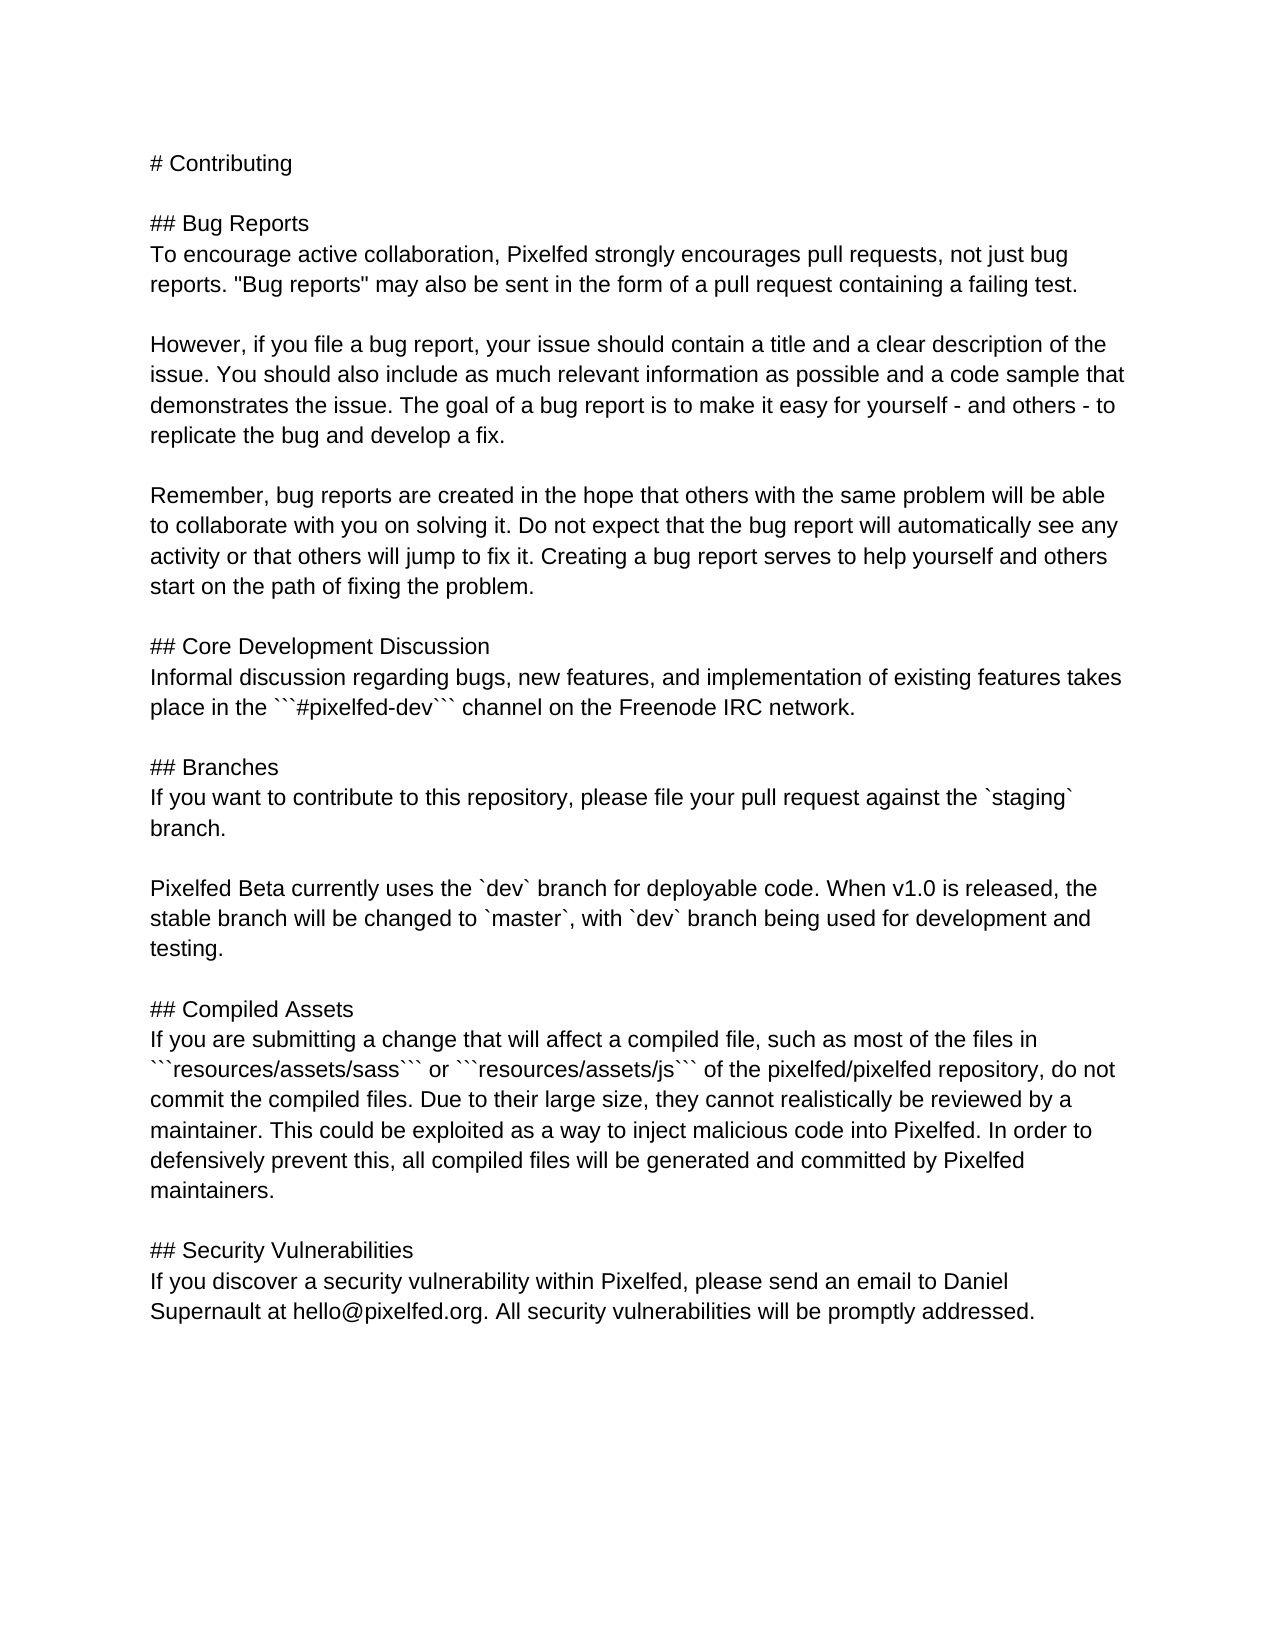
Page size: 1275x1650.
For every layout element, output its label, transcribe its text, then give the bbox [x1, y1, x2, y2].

text Remember, bug reports are created in the hope that others with the same problem will be able to collaborate with you on solving it. Do not expect that the bug report will automatically see any activity or that others will jump to fix it. Creating a bug report serves to help yourself and others start on the path of fixing the problem. [150, 482, 1125, 599]
text Pixelfed Beta currently uses the `dev` branch for deployable code. When v1.0 is released, the stable branch will be changed to `master`, with `dev` branch being used for development and testing. [150, 875, 1125, 962]
text # Contributing [150, 150, 1125, 176]
text If you want to contribute to this repository, please file your pull request against the `staging` branch. [150, 784, 1125, 841]
text ## Branches [150, 754, 1125, 781]
text If you discover a security vulnerability within Pixelfed, please send an email to Daniel Supernault at hello@pixelfed.org. All security vulnerabilities will be promptly addressed. [150, 1268, 1125, 1324]
text ## Bug Reports [150, 210, 1125, 237]
text ## Security Vulnerabilities [150, 1237, 1125, 1264]
text ## Compiled Assets [150, 996, 1125, 1022]
text ## Core Development Discussion [150, 633, 1125, 660]
text To encourage active collaboration, Pixelfed strongly encourages pull requests, not just bug reports. "Bug reports" may also be sent in the form of a pull request containing a failing test. [150, 241, 1125, 297]
text However, if you file a bug report, your issue should contain a title and a clear description of the issue. You should also include as much relevant information as possible and a code sample that demonstrates the issue. The goal of a bug report is to make it easy for yourself - and others - to replicate the bug and develop a fix. [150, 331, 1125, 448]
text If you are submitting a change that will affect a compiled file, such as most of the files in ```resources/assets/sass``` or ```resources/assets/js``` of the pixelfed/pixelfed repository, do not commit the compiled files. Due to their large size, they cannot realistically be reviewed by a maintainer. This could be exploited as a way to inject malicious code into Pixelfed. In order to defensively prevent this, all compiled files will be generated and committed by Pixelfed maintainers. [150, 1026, 1125, 1203]
text Informal discussion regarding bugs, new features, and implementation of existing features takes place in the ```#pixelfed-dev``` channel on the Freenode IRC network. [150, 663, 1125, 720]
